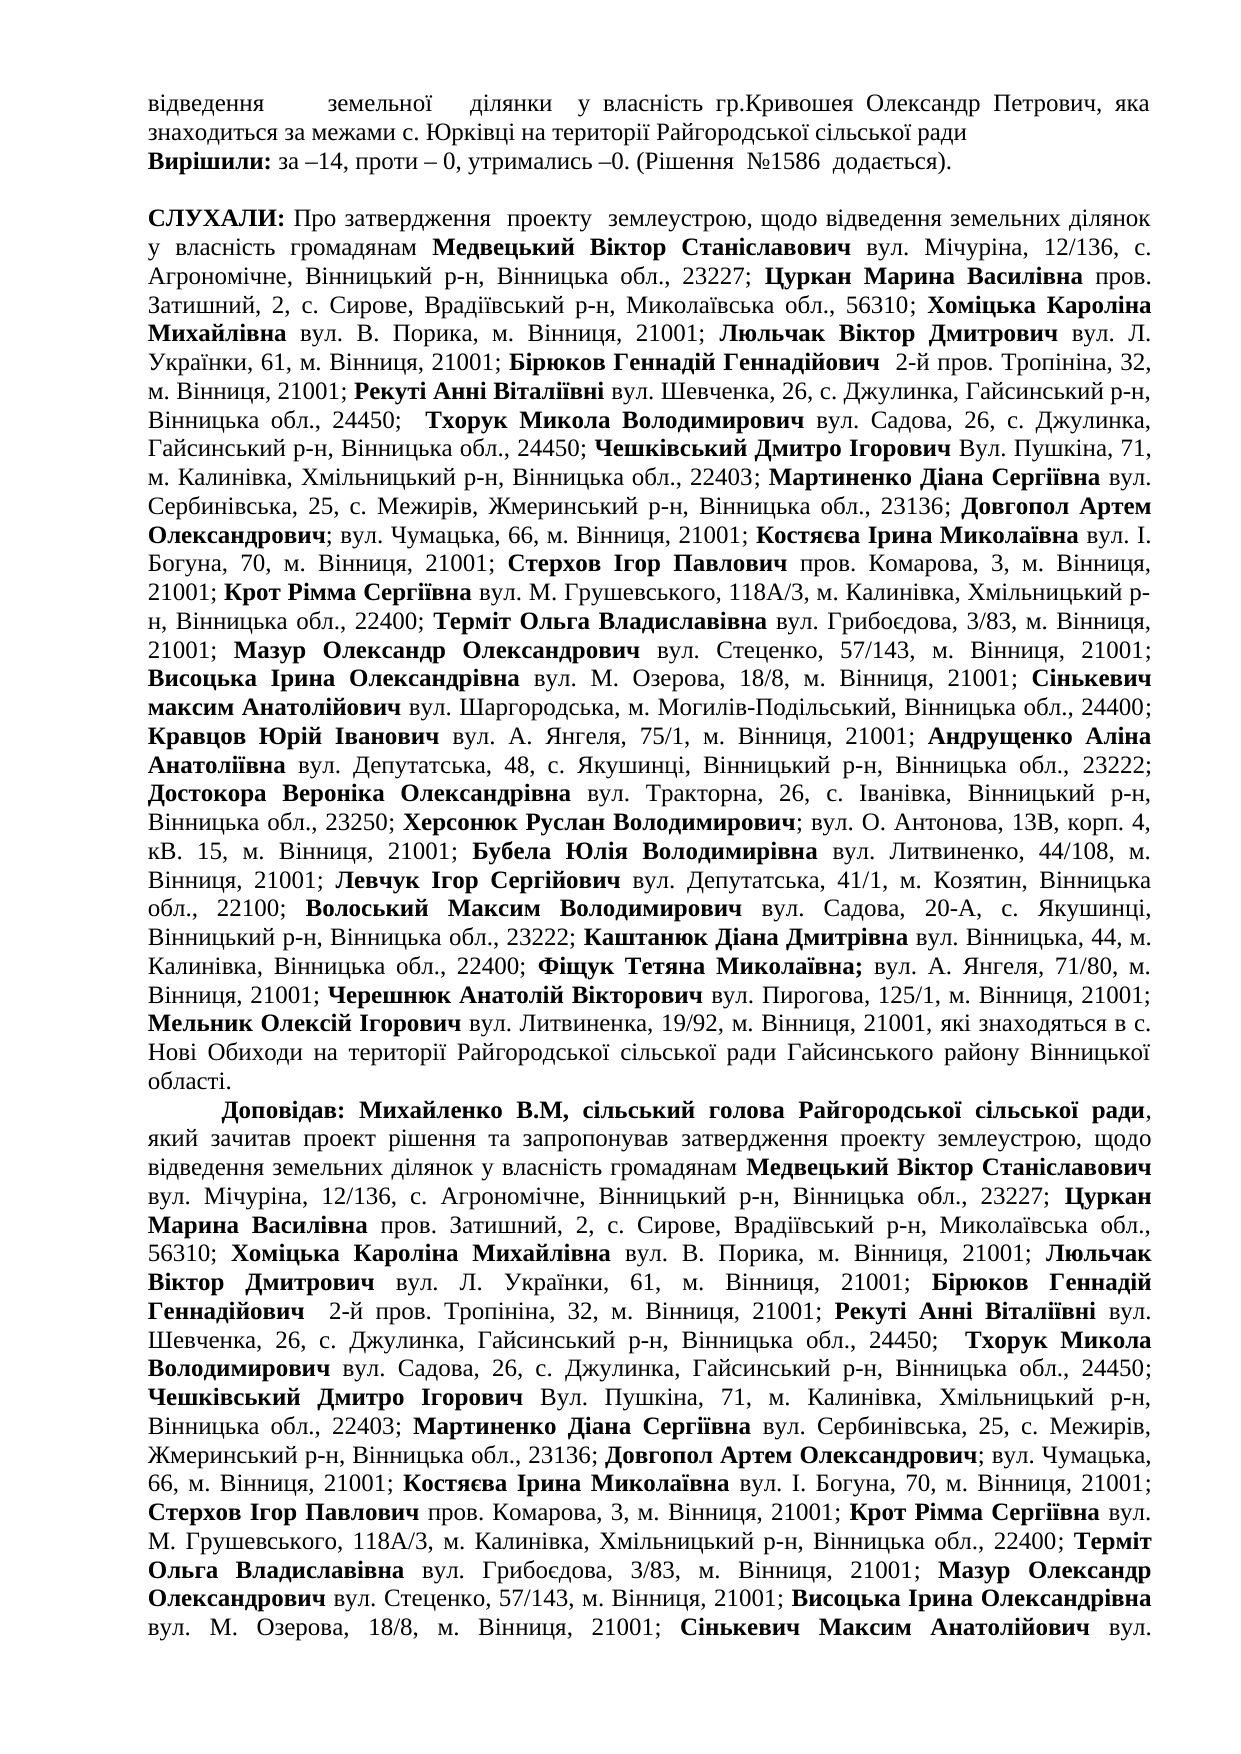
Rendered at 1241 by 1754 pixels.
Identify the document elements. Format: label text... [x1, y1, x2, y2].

text Вирішили: за –14, проти – 0, утримались –0. (Рішення №1586 додається). [148, 146, 1152, 175]
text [148, 88, 1152, 146]
text СЛУХАЛИ: Про затвердження проекту землеустрою, щодо відведення земельних ділянок у власність громадянам Медвецький Віктор Станіславович вул. Мічуріна, 12/136, с. Агрономічне, Вінницький р-н, Вінницька обл., 23227; Цуркан Марина Василівна пров. Затишний, 2, с. Сирове, Врадіївський р-н, Миколаївська обл., 56310; Хоміцька Кароліна Михайлівна вул. В. Порика, м. Вінниця, 21001; Люльчак Віктор Дмитрович вул. Л. Українки, 61, м. Вінниця, 21001; Бірюков Геннадій Геннадійович 2-й пров. Тропініна, 32, м. Вінниця, 21001; Рекуті Анні Віталіївні вул. Шевченка, 26, с. Джулинка, Гайсинський р-н, Вінницька обл., 24450; Тхорук Микола Володимирович вул. Садова, 26, с. Джулинка, Гайсинський р-н, Вінницька обл., 24450; Чешківський Дмитро Ігорович Вул. Пушкіна, 71, м. Калинівка, Хмільницький р-н, Вінницька обл., 22403; Мартиненко Діана Сергіївна вул. Сербинівська, 25, с. Межирів, Жмеринський р-н, Вінницька обл., 23136; Довгопол Артем Олександрович; вул. Чумацька, 66, м. Вінниця, 21001; Костяєва Ірина Миколаївна вул. І. Богуна, 70, м. Вінниця, 21001; Стерхов Ігор Павлович пров. Комарова, 3, м. Вінниця, 21001; Крот Рімма Сергіївна вул. М. Грушевського, 118А/3, м. Калинівка, Хмільницький р-н, Вінницька обл., 22400; Терміт Ольга Владиславівна вул. Грибоєдова, 3/83, м. Вінниця, 21001; Мазур Олександр Олександрович вул. Стеценко, 57/143, м. Вінниця, 21001; Висоцька Ірина Олександрівна вул. М. Озерова, 18/8, м. Вінниця, 21001; Сінькевич максим Анатолійович вул. Шаргородська, м. Могилів-Подільський, Вінницька обл., 24400; Кравцов Юрій Іванович вул. А. Янгеля, 75/1, м. Вінниця, 21001; Андрущенко Аліна Анатоліївна вул. Депутатська, 48, с. Якушинці, Вінницький р-н, Вінницька обл., 23222; Достокора Вероніка Олександрівна вул. Тракторна, 26, с. Іванівка, Вінницький р-н, Вінницька обл., 23250; Херсонюк Руслан Володимирович; вул. О. Антонова, 13В, корп. 4, кВ. 15, м. Вінниця, 21001; Бубела Юлія Володимирівна вул. Литвиненко, 44/108, м. Вінниця, 21001; Левчук Ігор Сергійович вул. Депутатська, 41/1, м. Козятин, Вінницька обл., 22100; Волоський Максим Володимирович вул. Садова, 20-А, с. Якушинці, Вінницький р-н, Вінницька обл., 23222; Каштанюк Діана Дмитрівна вул. Вінницька, 44, м. Калинівка, Вінницька обл., 22400; Фіщук Тетяна Миколаївна; вул. А. Янгеля, 71/80, м. Вінниця, 21001; Черешнюк Анатолій Вікторович вул. Пирогова, 125/1, м. Вінниця, 21001; Мельник Олексій Ігорович вул. Литвиненка, 19/92, м. Вінниця, 21001, які знаходяться в с. Нові Обиходи на території Райгородської сільської ради Гайсинського району Вінницької області. [148, 203, 1152, 1095]
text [148, 1095, 1152, 1641]
